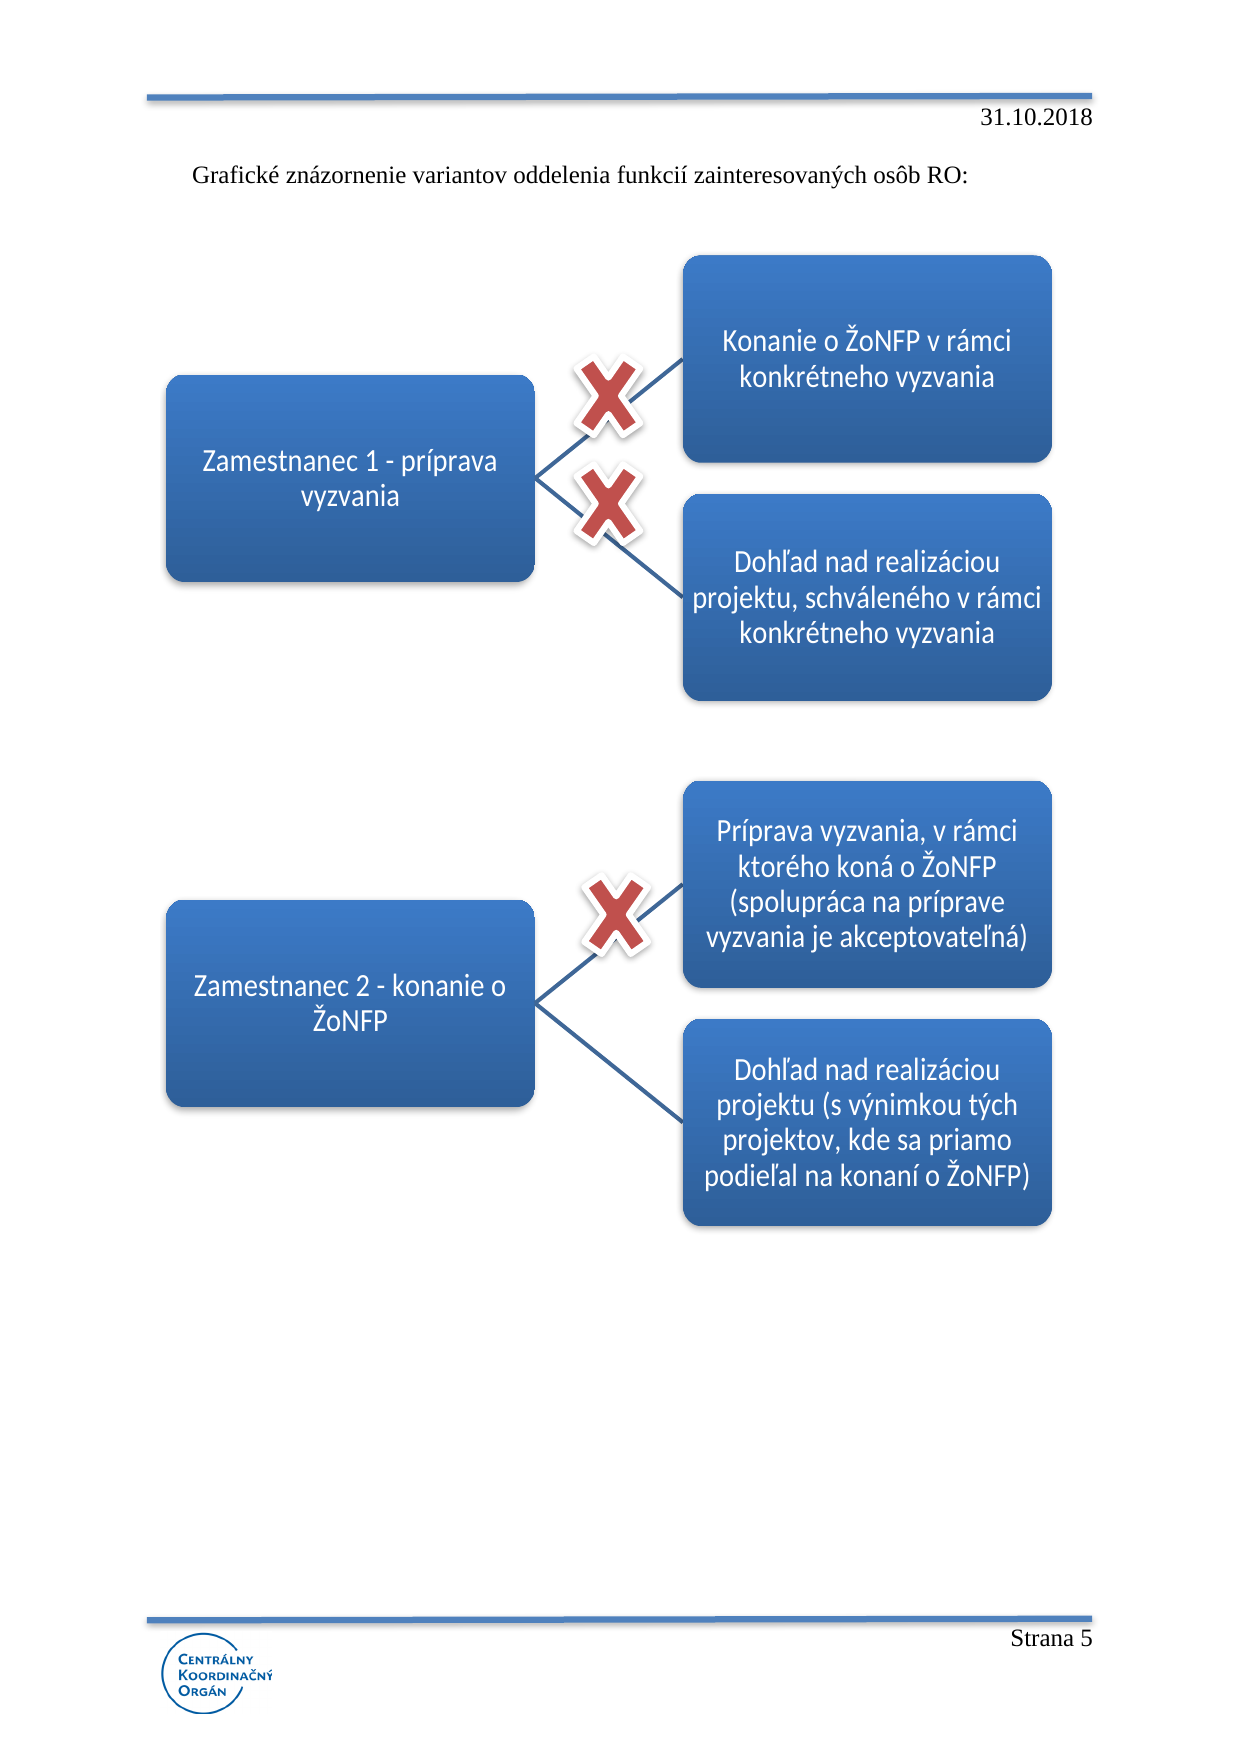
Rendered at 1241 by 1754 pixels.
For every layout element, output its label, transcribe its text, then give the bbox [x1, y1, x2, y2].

text Grafické znázornenie variantov oddelenia funkcií zainteresovaných osôb RO: [192, 160, 1093, 189]
picture [159, 1631, 272, 1713]
